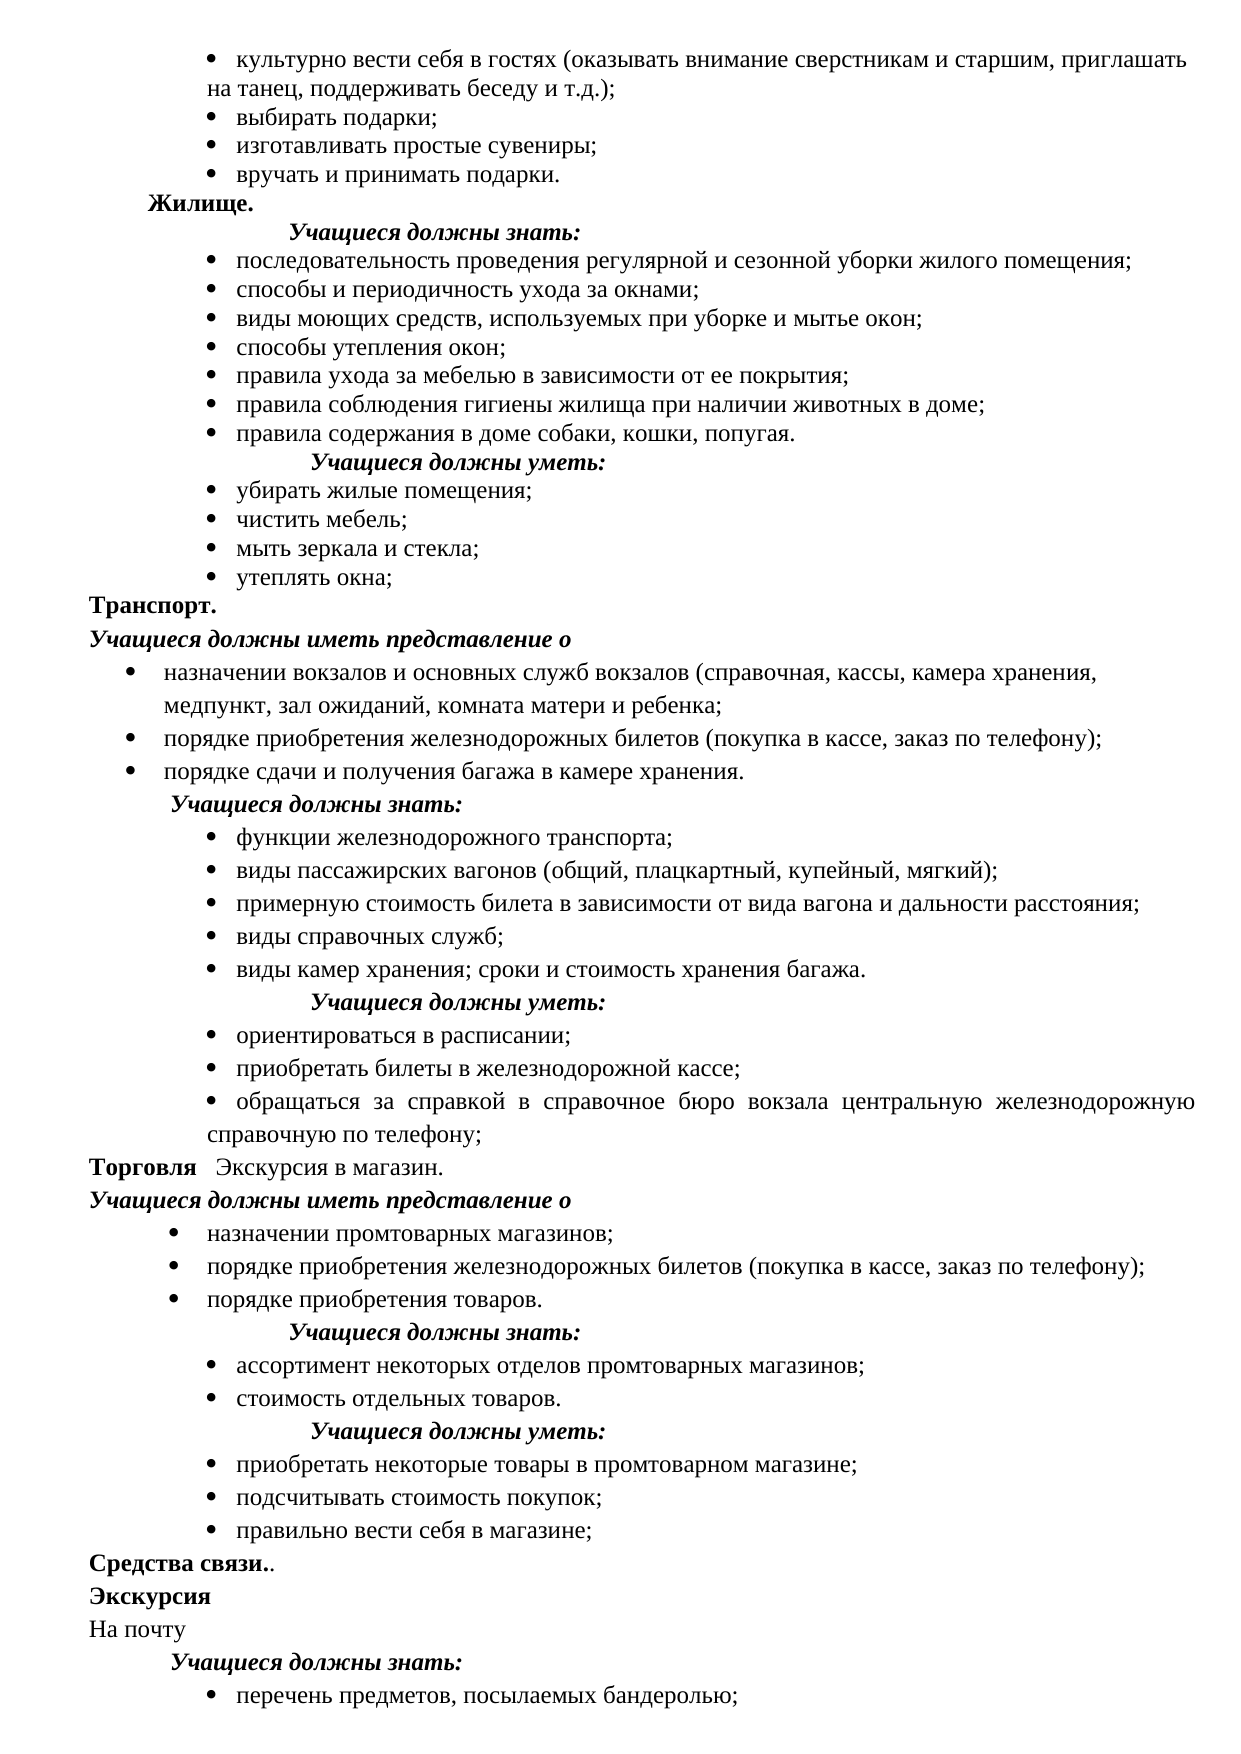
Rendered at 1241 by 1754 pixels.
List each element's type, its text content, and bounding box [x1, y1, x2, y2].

list функции железнодорожного транспорта; [207, 822, 1196, 851]
list чистить мебель; [207, 504, 1196, 533]
list виды камер хранения; сроки и стоимость хранения багажа. [207, 954, 1196, 983]
list утеплять окна; [207, 562, 1196, 591]
list виды моющих средств, используемых при уборке и мытье окон; [207, 303, 1196, 332]
list примерную стоимость билета в зависимости от вида вагона и дальности расстояния; [207, 888, 1196, 917]
list порядке приобретения железнодорожных билетов (покупка в кассе, заказ по телефону); [126, 723, 1196, 751]
list назначении вокзалов и основных служб вокзалов (справочная, кассы, камера хранения, медпункт, зал ожиданий, комната матери и ребенка; [126, 657, 1196, 718]
list обращаться за справкой в справочное бюро вокзала центральную железнодорожную справочную по телефону; [207, 1086, 1196, 1148]
text Учащиеся должны знать: [207, 217, 1196, 246]
list вручать и принимать подарки. [207, 159, 1196, 188]
list изготавливать простые сувениры; [207, 131, 1196, 159]
text Учащиеся должны знать: [207, 1317, 1196, 1346]
list перечень предметов, посылаемых бандеролью; [207, 1680, 1196, 1709]
text Учащиеся должны уметь: [207, 447, 1196, 476]
text Средства связи.. [89, 1548, 1196, 1577]
list выбирать подарки; [207, 102, 1196, 131]
text Торговля Экскурсия в магазин. [89, 1152, 1196, 1181]
list правильно вести себя в магазине; [207, 1515, 1196, 1544]
text Учащиеся должны иметь представление о [89, 1185, 1196, 1214]
text Учащиеся должны уметь: [207, 987, 1196, 1016]
list порядке приобретения железнодорожных билетов (покупка в кассе, заказ по телефону); [169, 1251, 1196, 1280]
list правила ухода за мебелью в зависимости от ее покрытия; [207, 361, 1196, 389]
list виды пассажирских вагонов (общий, плацкартный, купейный, мягкий); [207, 855, 1196, 883]
text Жилище. [148, 188, 1196, 217]
text Учащиеся должны иметь представление о [89, 624, 1196, 652]
list правила содержания в доме собаки, кошки, попугая. [207, 418, 1196, 447]
list последовательность проведения регулярной и сезонной уборки жилого помещения; [207, 246, 1196, 274]
list подсчитывать стоимость покупок; [207, 1482, 1196, 1511]
text Учащиеся должны уметь: [207, 1416, 1196, 1445]
list способы и периодичность ухода за окнами; [207, 274, 1196, 303]
list убирать жилые помещения; [207, 476, 1196, 504]
list приобретать некоторые товары в промтоварном магазине; [207, 1449, 1196, 1478]
list приобретать билеты в железнодорожной кассе; [207, 1053, 1196, 1082]
text Учащиеся должны знать: [89, 1647, 1196, 1676]
list порядке приобретения товаров. [169, 1284, 1196, 1313]
list ассортимент некоторых отделов промтоварных магазинов; [207, 1350, 1196, 1379]
list порядке сдачи и получения багажа в камере хранения. [126, 756, 1196, 784]
list культурно вести себя в гостях (оказывать внимание сверстникам и старшим, приглашать на танец, поддерживать беседу и т.д.); [207, 44, 1196, 102]
list правила соблюдения гигиены жилища при наличии животных в доме; [207, 389, 1196, 418]
text Учащиеся должны знать: [89, 789, 1196, 817]
list виды справочных служб; [207, 921, 1196, 949]
text Экскурсия [89, 1581, 1196, 1610]
text Транспорт. [89, 591, 1196, 619]
list ориентироваться в расписании; [207, 1020, 1196, 1049]
list назначении промтоварных магазинов; [169, 1218, 1196, 1247]
list мыть зеркала и стекла; [207, 533, 1196, 562]
list способы утепления окон; [207, 332, 1196, 361]
list стоимость отдельных товаров. [207, 1383, 1196, 1412]
text На почту [89, 1614, 1196, 1643]
